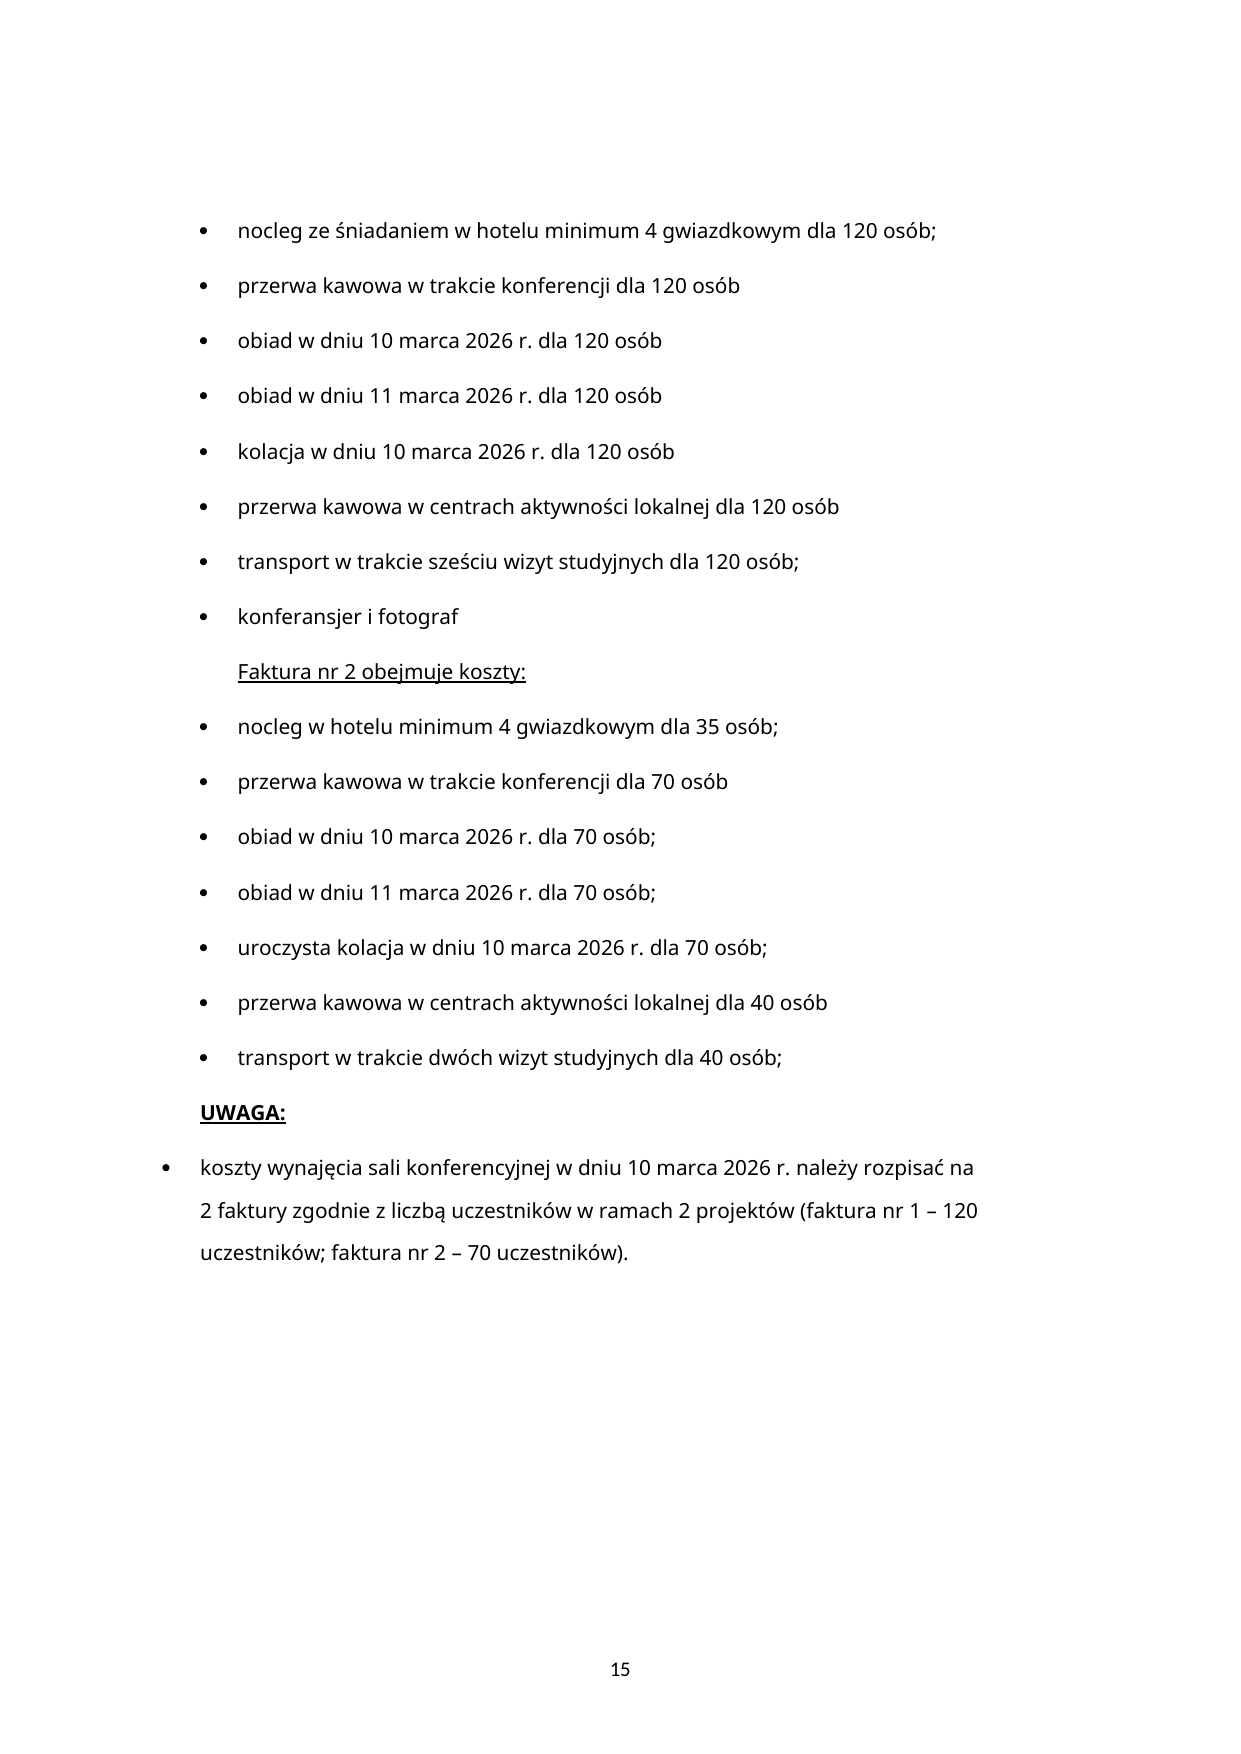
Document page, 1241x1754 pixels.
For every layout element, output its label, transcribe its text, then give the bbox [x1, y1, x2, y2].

list nocleg w hotelu minimum 4 gwiazdkowym dla 35 osób; [200, 712, 1093, 741]
list uroczysta kolacja w dniu 10 marca 2026 r. dla 70 osób; [200, 933, 1093, 961]
list obiad w dniu 10 marca 2026 r. dla 70 osób; [200, 822, 1093, 851]
list przerwa kawowa w centrach aktywności lokalnej dla 120 osób [200, 492, 1093, 520]
list obiad w dniu 11 marca 2026 r. dla 120 osób [200, 382, 1093, 410]
list Faktura nr 2 obejmuje koszty: [237, 657, 1093, 686]
list kolacja w dniu 10 marca 2026 r. dla 120 osób [200, 437, 1093, 465]
list przerwa kawowa w trakcie konferencji dla 120 osób [200, 271, 1093, 300]
list przerwa kawowa w trakcie konferencji dla 70 osób [200, 767, 1093, 796]
list transport w trakcie dwóch wizyt studyjnych dla 40 osób; [200, 1043, 1093, 1071]
list konferansjer i fotograf [200, 602, 1093, 631]
list obiad w dniu 10 marca 2026 r. dla 120 osób [200, 327, 1093, 355]
list przerwa kawowa w centrach aktywności lokalnej dla 40 osób [200, 988, 1093, 1016]
list koszty wynajęcia sali konferencyjnej w dniu 10 marca 2026 r. należy rozpisać na 2 faktury zgodnie z liczbą uczestników w ramach 2 projektów (faktura nr 1 – 120 uczestników; faktura nr 2 – 70 uczestników). [162, 1153, 1093, 1267]
text UWAGA: [200, 1098, 1093, 1126]
list transport w trakcie sześciu wizyt studyjnych dla 120 osób; [200, 547, 1093, 575]
list nocleg ze śniadaniem w hotelu minimum 4 gwiazdkowym dla 120 osób; [200, 216, 1093, 245]
list obiad w dniu 11 marca 2026 r. dla 70 osób; [200, 878, 1093, 906]
